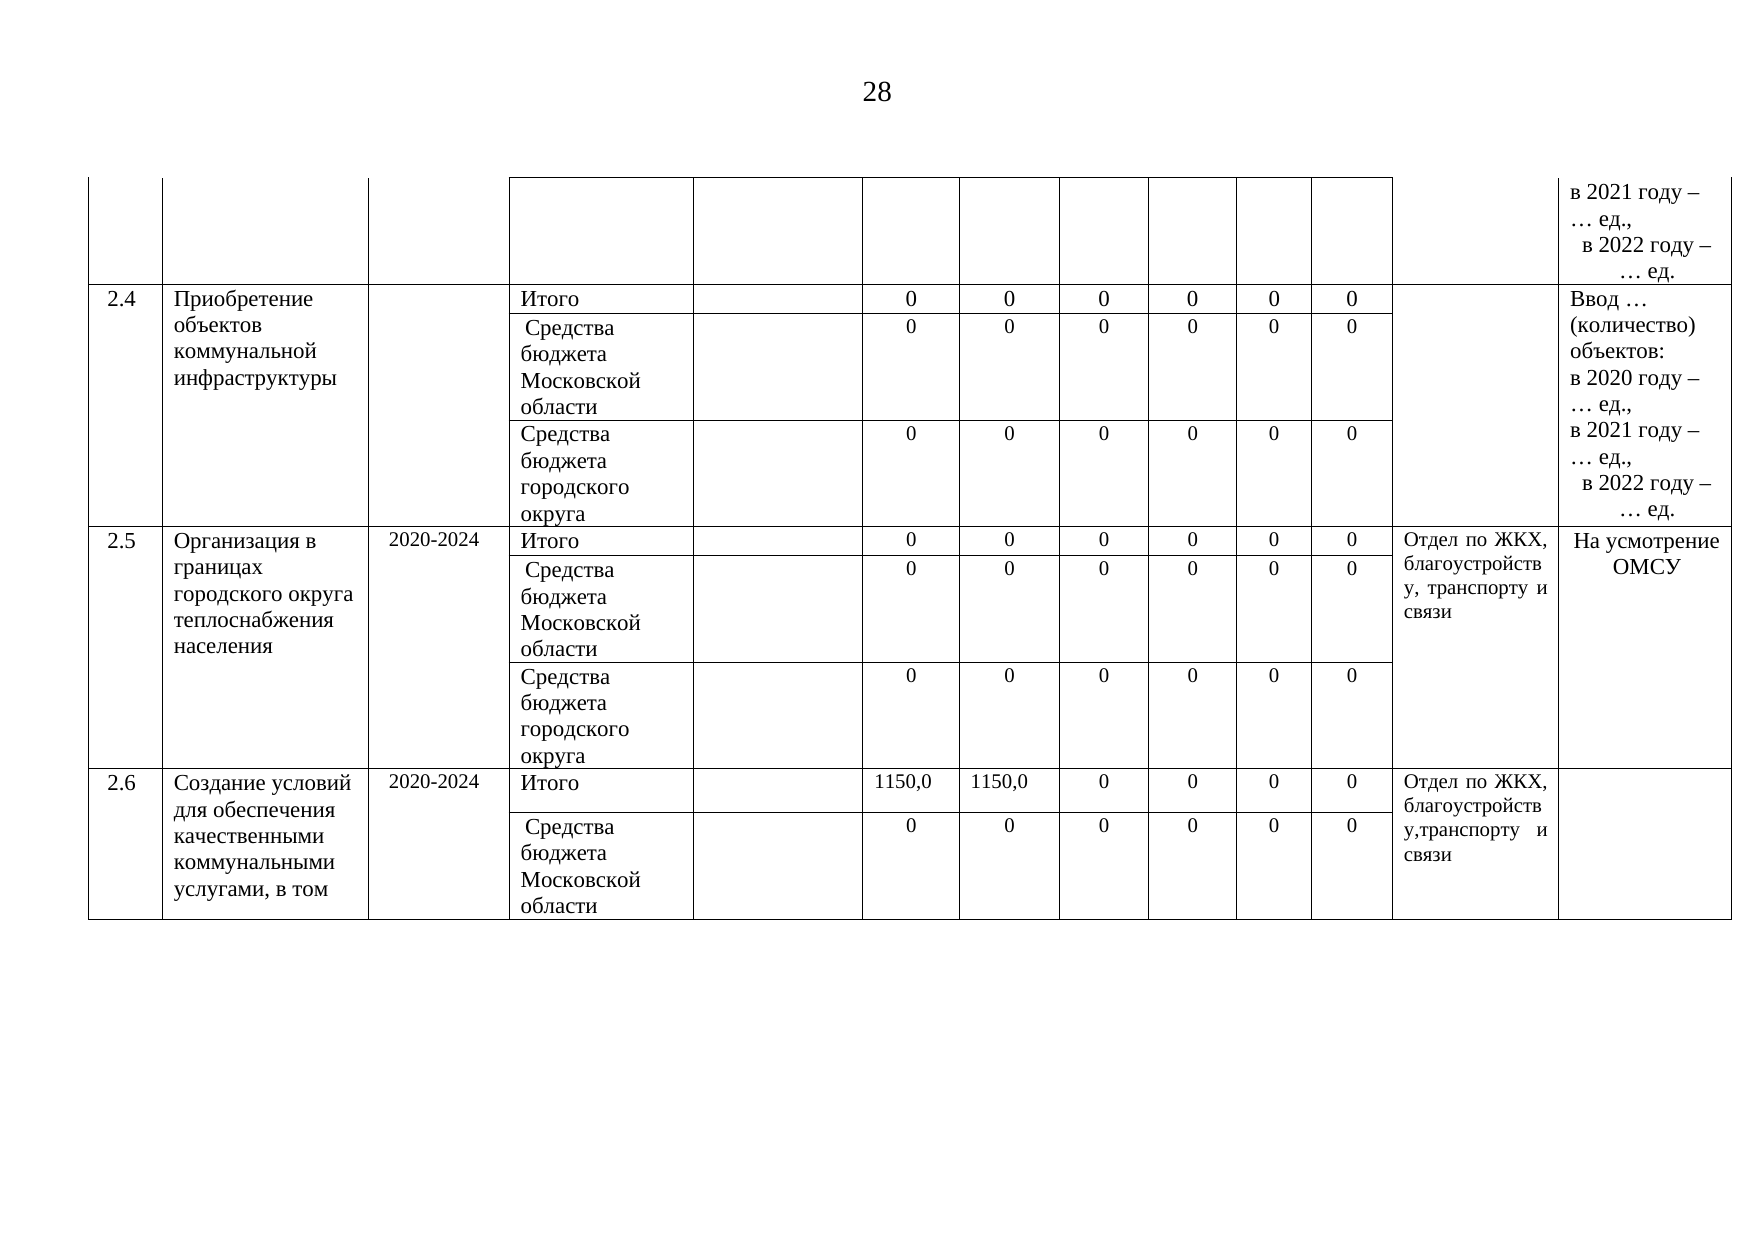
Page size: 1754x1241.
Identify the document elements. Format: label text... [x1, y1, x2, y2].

table_cell 0 [1312, 421, 1392, 526]
table_cell Средства бюджета Московской области [510, 556, 693, 662]
table_cell Отдел по ЖКХ, благоустройству,транспорту и связи [1393, 769, 1558, 918]
table_cell 0 [1149, 314, 1236, 419]
table_cell Средства бюджета городского округа [510, 663, 693, 768]
table_cell 0 [1149, 556, 1236, 662]
table_cell 0 [1060, 813, 1148, 918]
table_cell 1150,0 [863, 769, 959, 812]
table_cell 0 [1312, 178, 1392, 284]
table_cell 0 [863, 663, 959, 768]
table_cell [694, 178, 862, 284]
table_cell Создание условий для обеспечения качественными коммунальными услугами, в том числе актуализация (утверждение) схем теплоснабжения, водоснабжения и водоотведения, программ комплексного развития систем коммунальной инфраструктуры [163, 769, 368, 918]
table_cell 0 [1312, 663, 1392, 768]
table_cell [694, 769, 862, 812]
table_cell 0 [863, 421, 959, 526]
table_cell 0 [960, 178, 1059, 284]
table_cell 0 [1237, 421, 1311, 526]
table_cell 0 [863, 178, 959, 284]
table_cell 2.4 [89, 285, 162, 526]
table_cell 0 [1149, 178, 1236, 284]
table_cell 0 [863, 527, 959, 555]
table_cell [1393, 285, 1558, 526]
table_cell 2020-2024 [369, 527, 509, 768]
table_cell [694, 285, 862, 313]
table_cell 0 [1237, 556, 1311, 662]
table_cell 0 [960, 421, 1059, 526]
table_cell 0 [960, 285, 1059, 313]
table_cell 0 [960, 556, 1059, 662]
table_cell 0 [1237, 663, 1311, 768]
table_cell 2.6 [89, 769, 162, 918]
table_cell 0 [1237, 813, 1311, 918]
table_cell Ввод … (количество) объектов: в 2020 году – … ед., в 2021 году – … ед., в 2022 году – … ед. [1559, 285, 1731, 526]
table_cell На усмотрение ОМСУ [1559, 527, 1731, 768]
table_cell 0 [960, 813, 1059, 918]
table_cell Средства бюджета городского округа [510, 421, 693, 526]
table_cell Средства бюджета Московской области [510, 314, 693, 419]
table_cell [1559, 769, 1731, 918]
table_cell Отдел по ЖКХ, благоустройству, транспорту и связи [1393, 527, 1558, 768]
table_cell 0 [1060, 556, 1148, 662]
table_cell 0 [1312, 769, 1392, 812]
table_cell 0 [1060, 314, 1148, 419]
table_cell 0 [1312, 285, 1392, 313]
table_cell 0 [1312, 813, 1392, 918]
table_cell 0 [1149, 663, 1236, 768]
table_cell 0 [1149, 769, 1236, 812]
table_cell 0 [1237, 178, 1311, 284]
table_cell 2.5 [89, 527, 162, 768]
table_cell Организация в границах городского округа теплоснабжения населения [163, 527, 368, 768]
table_cell 0 [1060, 285, 1148, 313]
table_cell Итого [510, 285, 693, 313]
table_cell 0 [1060, 178, 1148, 284]
table_cell 0 [960, 314, 1059, 419]
table_cell Средства бюджета Московской области [510, 813, 693, 918]
table_cell Приобретение объектов коммунальной инфраструктуры [163, 285, 368, 526]
table_cell [694, 314, 862, 419]
table_cell 0 [863, 285, 959, 313]
table_cell Итого [510, 527, 693, 555]
table_cell [694, 421, 862, 526]
table_cell 0 [1060, 527, 1148, 555]
table_cell 0 [1060, 769, 1148, 812]
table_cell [510, 178, 693, 284]
table_cell 0 [1312, 527, 1392, 555]
table_cell 0 [1312, 314, 1392, 419]
table_cell 0 [1060, 663, 1148, 768]
table_cell 0 [1312, 556, 1392, 662]
table_cell 0 [960, 663, 1059, 768]
table_cell 0 [1237, 285, 1311, 313]
table_cell 0 [1237, 314, 1311, 419]
table_cell 0 [863, 556, 959, 662]
table_cell 2020-2024 [369, 769, 509, 918]
table_cell [694, 813, 862, 918]
table_cell 0 [1149, 285, 1236, 313]
table_cell 0 [1149, 813, 1236, 918]
table_cell 0 [1237, 769, 1311, 812]
table_cell [694, 556, 862, 662]
table_cell 0 [863, 314, 959, 419]
table_cell 0 [863, 813, 959, 918]
table_cell [369, 285, 509, 526]
table_cell Итого [510, 769, 693, 812]
table_cell 0 [1149, 527, 1236, 555]
table_cell [694, 663, 862, 768]
table_cell 0 [1149, 421, 1236, 526]
table_cell [694, 527, 862, 555]
table_cell 0 [1060, 421, 1148, 526]
table_cell 0 [1237, 527, 1311, 555]
table_cell 1150,0 [960, 769, 1059, 812]
table_cell 0 [960, 527, 1059, 555]
